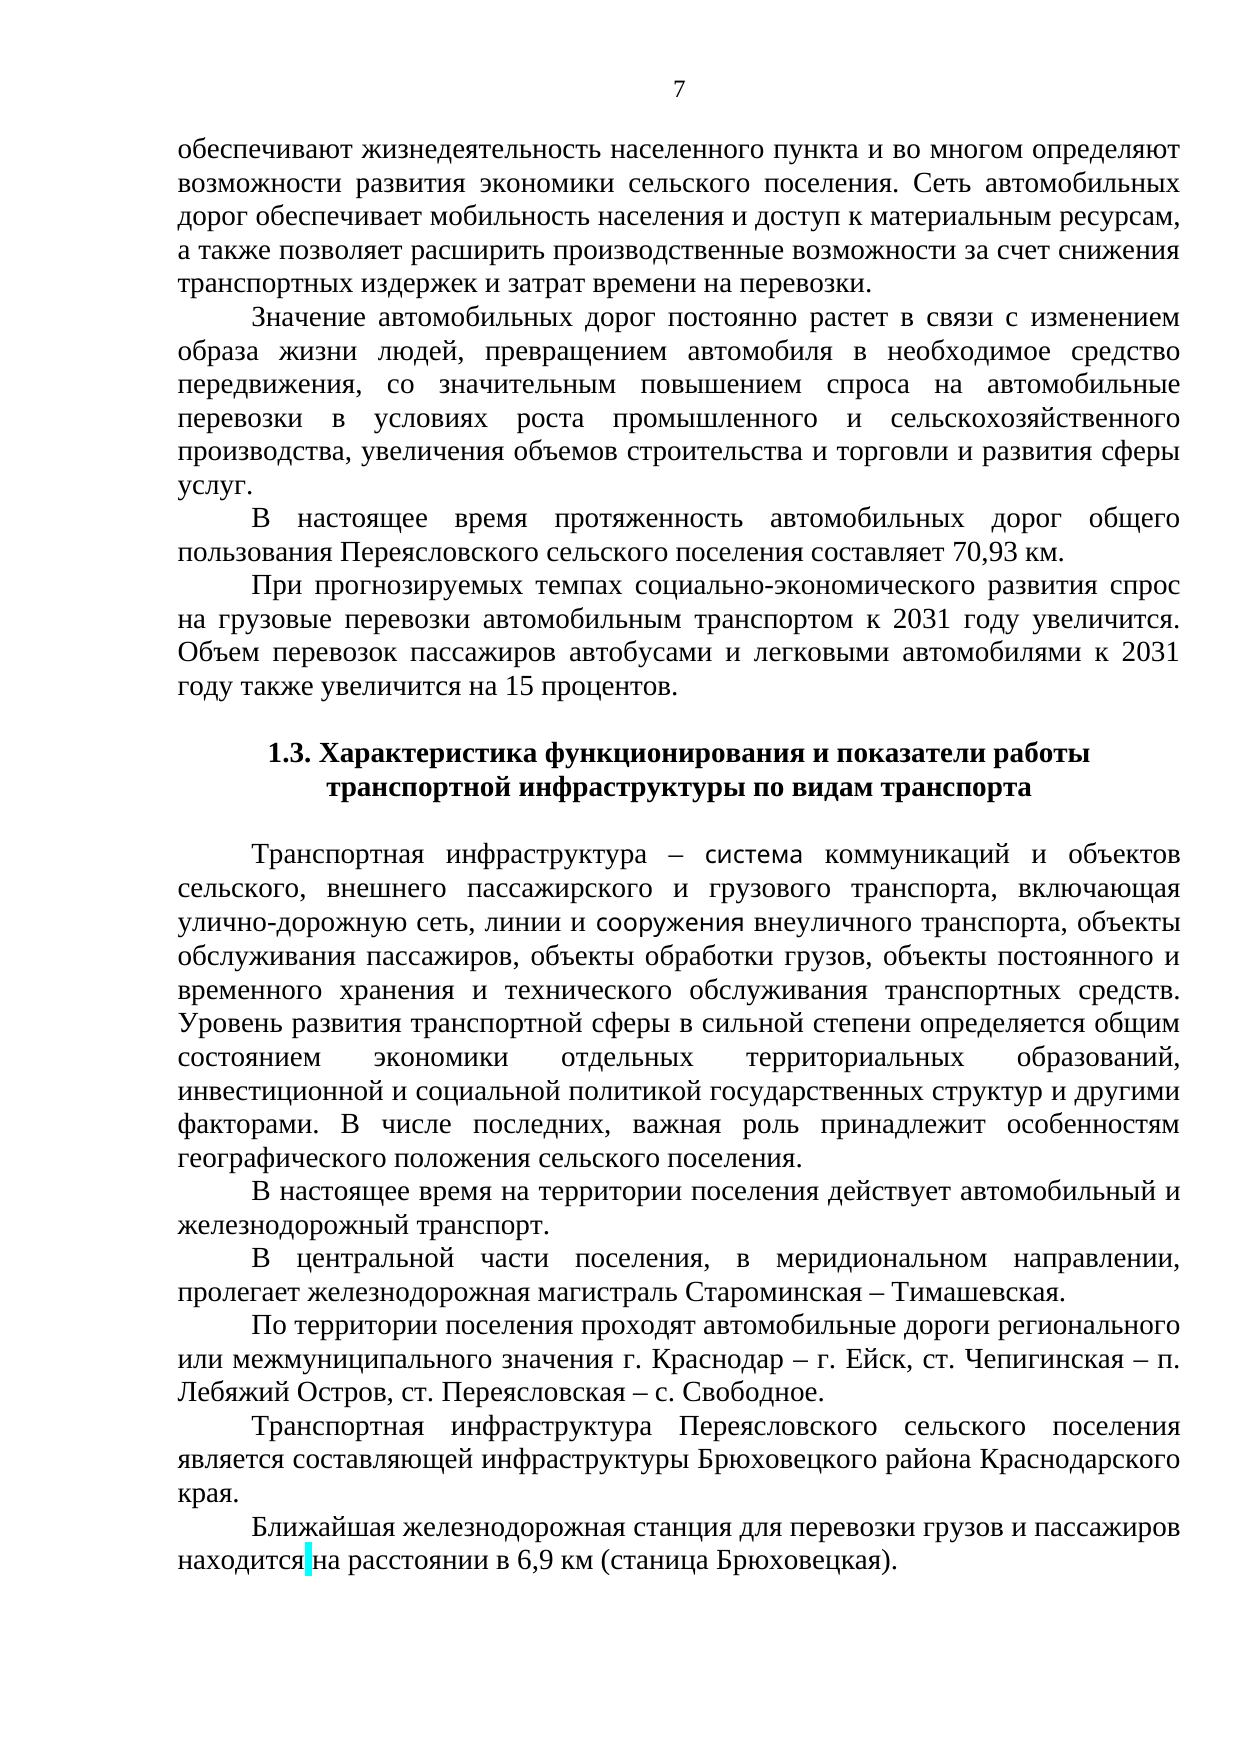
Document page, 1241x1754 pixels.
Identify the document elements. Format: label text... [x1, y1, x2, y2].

text В настоящее время на территории поселения действует автомобильный и железнодорожный транспорт. [177, 1173, 1181, 1240]
text По территории поселения проходят автомобильные дороги регионального или межмуниципального значения г. Краснодар – г. Ейск, ст. Чепигинская – п. Лебяжий Остров, ст. Переясловская – с. Свободное. [177, 1307, 1181, 1408]
text В настоящее время протяженность автомобильных дорог общего пользования Переясловского сельского поселения составляет 70,93 км. [177, 500, 1181, 567]
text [177, 131, 1181, 299]
text При прогнозируемых темпах социально-экономического развития спрос на грузовые перевозки автомобильным транспортом к 2031 году увеличится. Объем перевозок пассажиров автобусами и легковыми автомобилями к 2031 году также увеличится на 15 процентов. [177, 567, 1181, 702]
text Транспортная инфраструктура Переясловского сельского поселения является составляющей инфраструктуры Брюховецкого района Краснодарского края. [177, 1408, 1181, 1509]
text Значение автомобильных дорог постоянно растет в связи с изменением образа жизни людей, превращением автомобиля в необходимое средство передвижения, со значительным повышением спроса на автомобильные перевозки в условиях роста промышленного и сельскохозяйственного производства, увеличения объемов строительства и торговли и развития сферы услуг. [177, 299, 1181, 500]
text Ближайшая железнодорожная станция для перевозки грузов и пассажиров находится на расстоянии в 6,9 км (станица Брюховецкая). [177, 1509, 1181, 1576]
text В центральной части поселения, в меридиональном направлении, пролегает железнодорожная магистраль Староминская – Тимашевская. [177, 1240, 1181, 1307]
text 1.3. Характеристика функционирования и показатели работы транспортной инфраструктуры по видам транспорта [177, 735, 1181, 802]
text Транспортная инфраструктура – система коммуникаций и объектов сельского, внешнего пассажирского и грузового транспорта, включающая улично-дорожную сеть, линии и сооружения внеуличного транспорта, объекты обслуживания пассажиров, объекты обработки грузов, объекты постоянного и временного хранения и технического обслуживания транспортных средств. Уровень развития транспортной сферы в сильной степени определяется общим состоянием экономики отдельных территориальных образований, инвестиционной и социальной политикой государственных структур и другими факторами. В числе последних, важная роль принадлежит особенностям географического положения сельского поселения. [177, 836, 1181, 1173]
